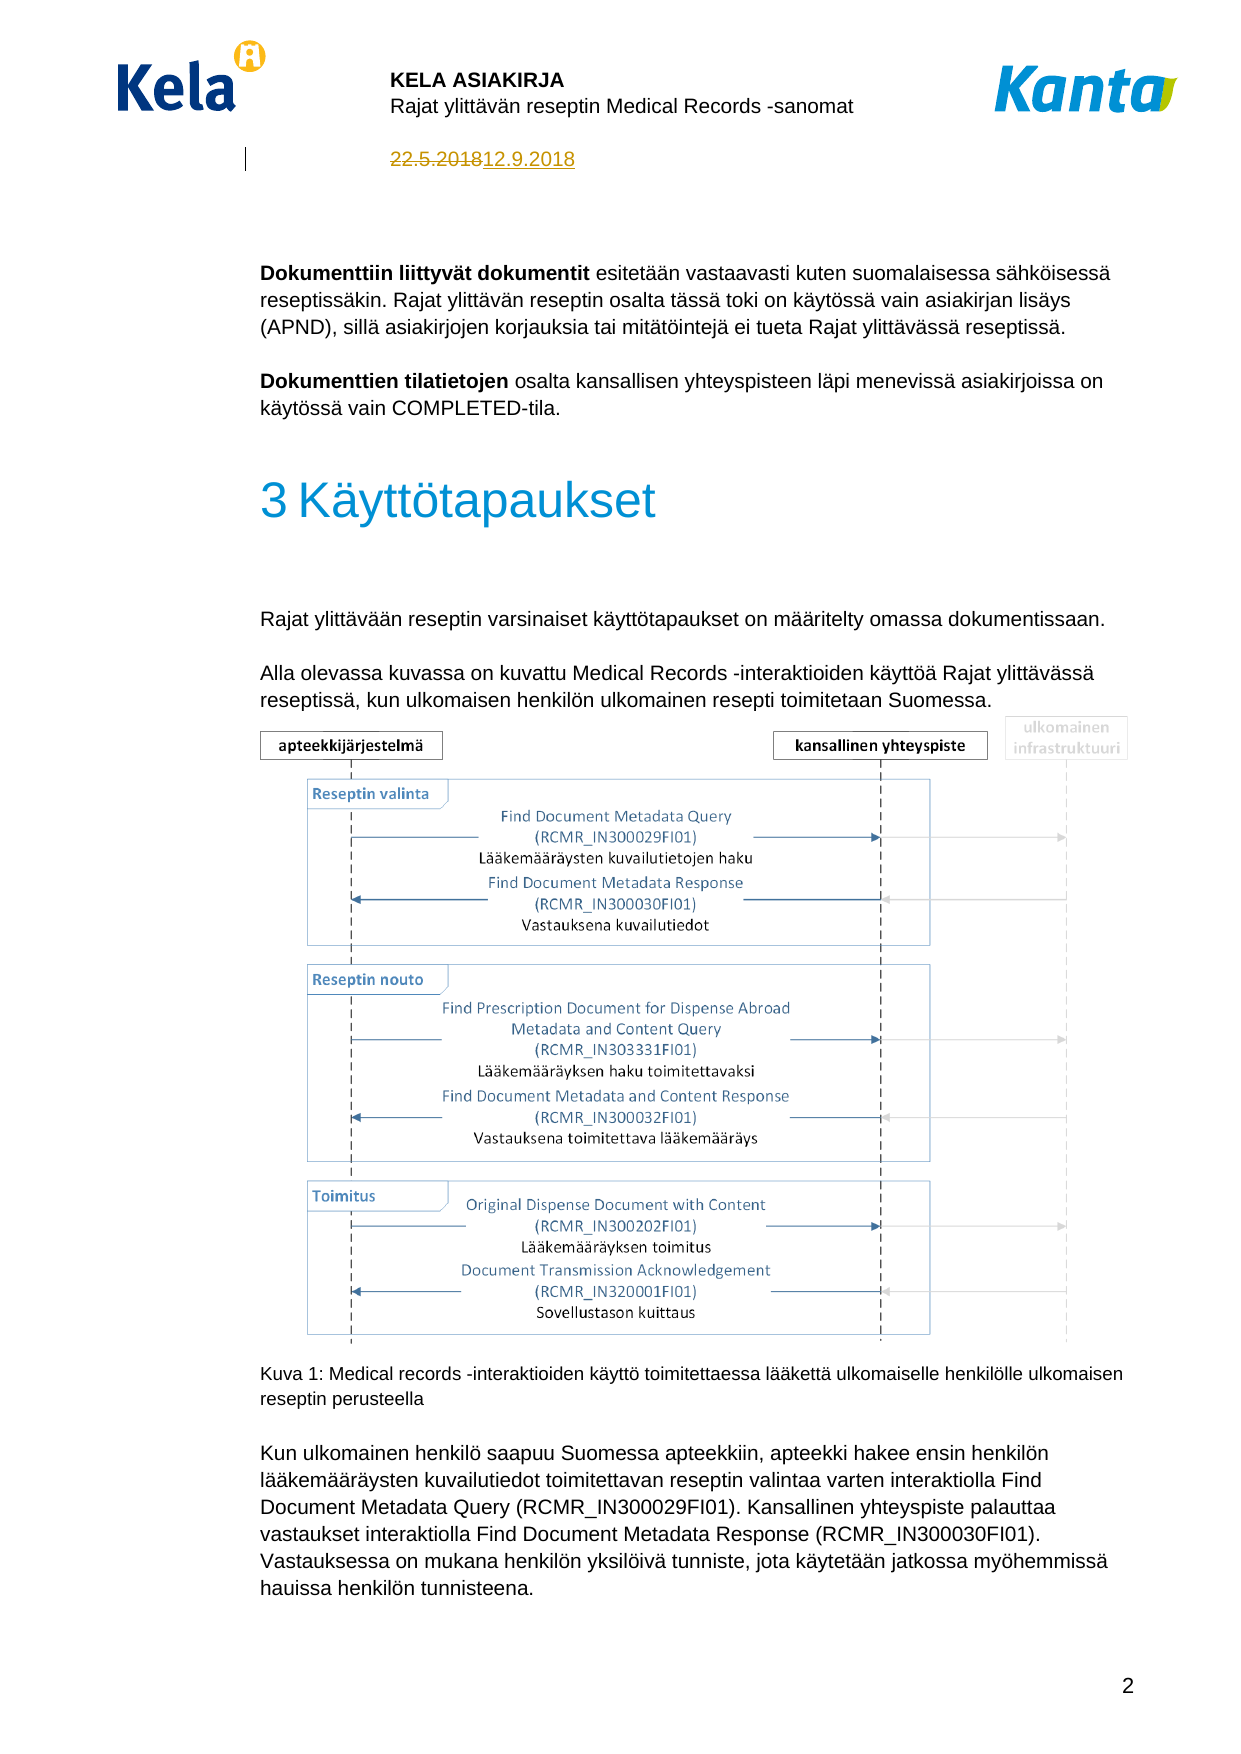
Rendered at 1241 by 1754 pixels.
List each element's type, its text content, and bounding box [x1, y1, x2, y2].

text Dokumenttien tilatietojen osalta kansallisen yhteyspisteen läpi menevissä asiakirjoissa on käytössä vain COMPLETED-tila. [260, 366, 1128, 420]
text Kuva 1: Medical records -interaktioiden käyttö toimitettaessa lääkettä ulkomaiselle henkilölle ulkomaisen reseptin perusteella [260, 1360, 1128, 1410]
subtitle Käyttötapaukset [260, 474, 1128, 528]
picture [259, 711, 1128, 1344]
text Dokumenttiin liittyvät dokumentit esitetään vastaavasti kuten suomalaisessa sähköisessä reseptissäkin. Rajat ylittävän reseptin osalta tässä toki on käytössä vain asiakirjan lisäys (APND), sillä asiakirjojen korjauksia tai mitätöintejä ei tueta Rajat ylittävässä reseptissä. [260, 257, 1128, 339]
text Rajat ylittävään reseptin varsinaiset käyttötapaukset on määritelty omassa dokumentissaan. [260, 603, 1128, 630]
text Alla olevassa kuvassa on kuvattu Medical Records -interaktioiden käyttöä Rajat ylittävässä reseptissä, kun ulkomaisen henkilön ulkomainen resepti toimitetaan Suomessa. [260, 657, 1128, 711]
text Kun ulkomainen henkilö saapuu Suomessa apteekkiin, apteekki hakee ensin henkilön lääkemääräysten kuvailutiedot toimitettavan reseptin valintaa varten interaktiolla Find Document Metadata Query (RCMR_IN300029FI01). Kansallinen yhteyspiste palauttaa vastaukset interaktiolla Find Document Metadata Response (RCMR_IN300030FI01). Vastauksessa on mukana henkilön yksilöivä tunniste, jota käytetään jatkossa myöhemmissä hauissa henkilön tunnisteena. [260, 1437, 1128, 1600]
